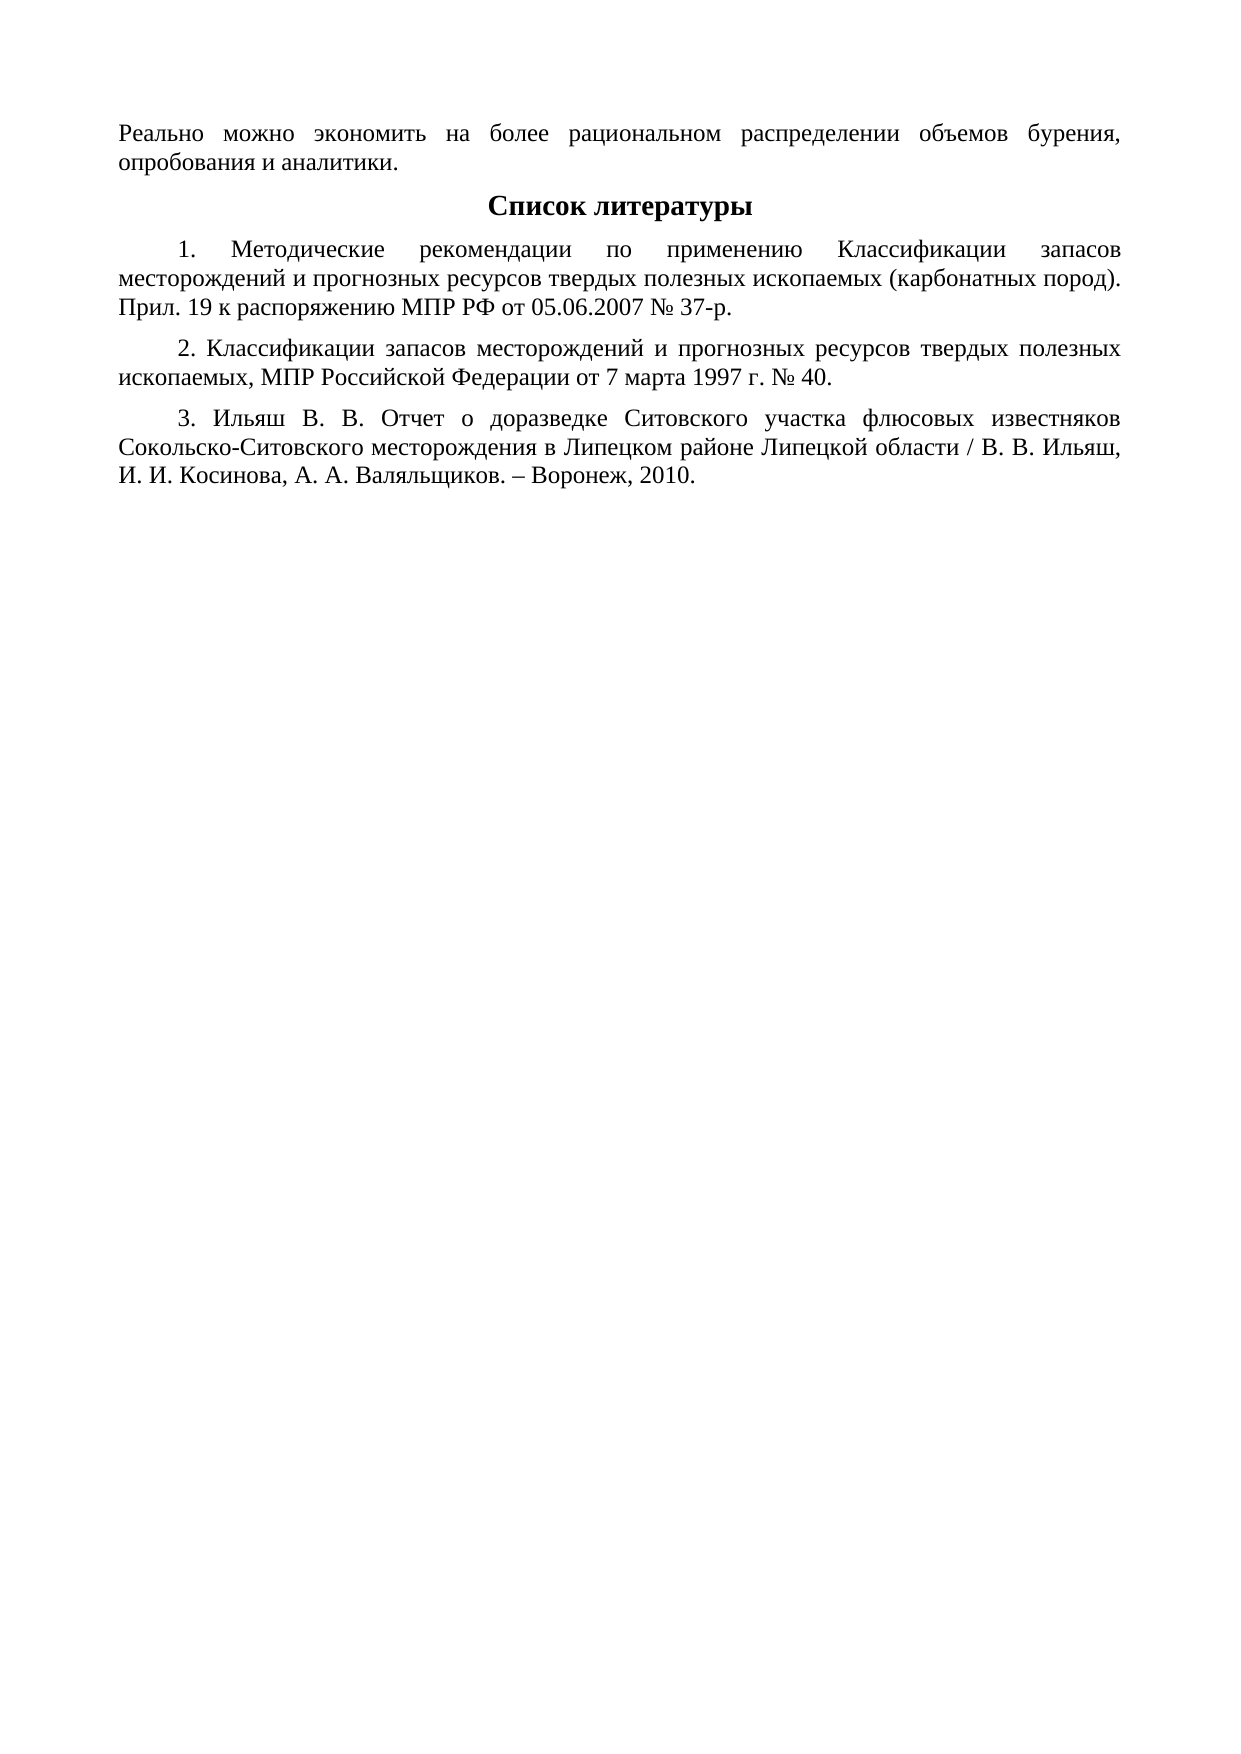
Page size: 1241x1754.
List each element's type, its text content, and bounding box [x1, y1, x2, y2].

text 3. Ильяш В. В. Отчет о доразведке Ситовского участка флюсовых известняков Сокольско-Ситовского месторождения в Липецком районе Липецкой области / В. В. Ильяш, И. И. Косинова, А. А. Валяльщиков. – Воронеж, 2010. [118, 403, 1122, 489]
text 2. Классификации запасов месторождений и прогнозных ресурсов твердых полезных ископаемых, МПР Российской Федерации от 7 марта . № 40. [118, 333, 1122, 390]
text Список литературы [118, 188, 1122, 222]
text 1. Методические рекомендации по применению Классификации запасов месторождений и прогнозных ресурсов твердых полезных ископаемых (карбонатных пород). Прил. 19 к распоряжению МПР РФ от 05.06.2007 № 37-р. [118, 234, 1122, 320]
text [118, 118, 1122, 176]
